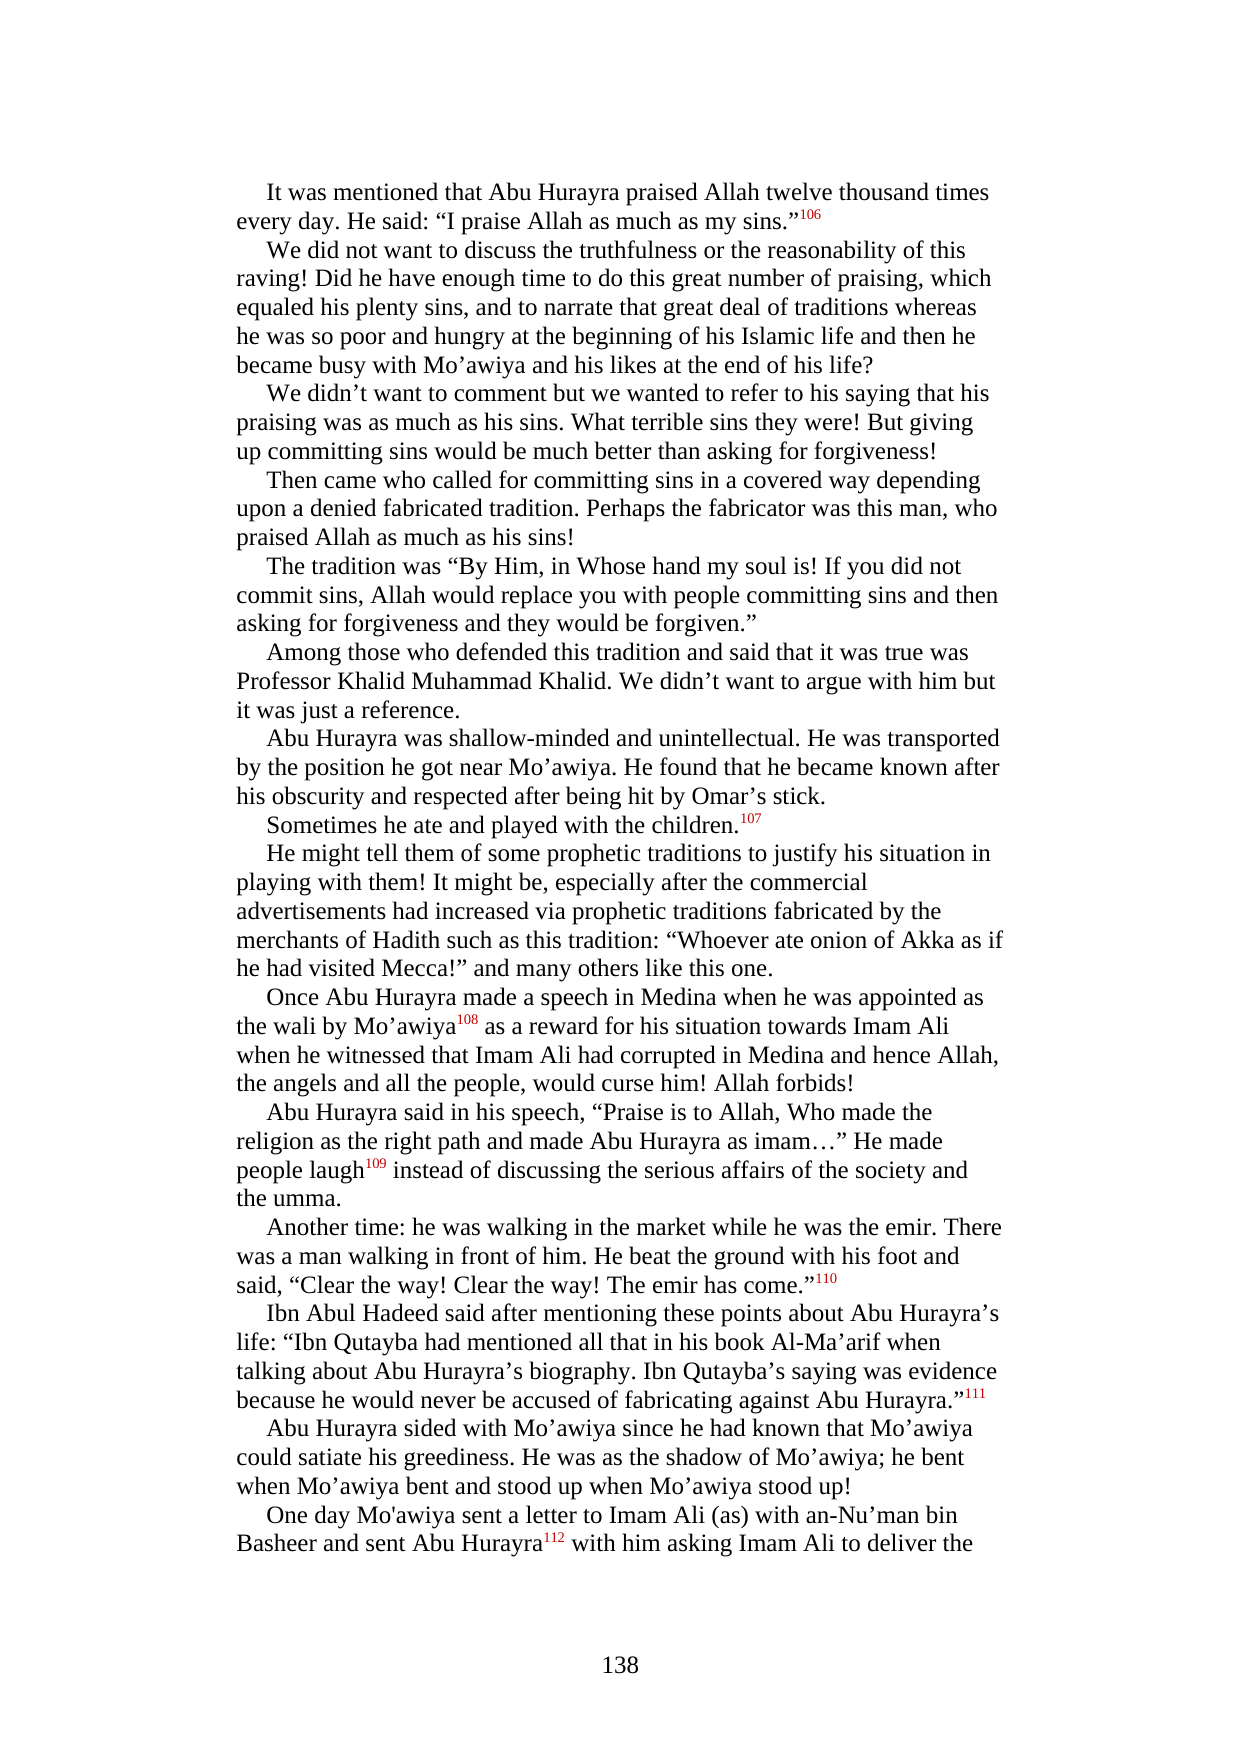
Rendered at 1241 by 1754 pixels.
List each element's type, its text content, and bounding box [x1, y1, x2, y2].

text Another time: he was walking in the market while he was the emir. There was a man walking in front of him. He beat the ground with his foot and said, “Clear the way! Clear the way! The emir has come.”110 [236, 1212, 1004, 1298]
text Then came who called for committing sins in a covered way depending upon a denied fabricated tradition. Perhaps the fabricator was this man, who praised Allah as much as his sins! [236, 465, 1004, 551]
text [236, 1500, 1004, 1557]
text We did not want to discuss the truthfulness or the reasonability of this raving! Did he have enough time to do this great number of praising, which equaled his plenty sins, and to narrate that great deal of traditions whereas he was so poor and hungry at the beginning of his Islamic life and then he became busy with Mo’awiya and his likes at the end of his life? [236, 235, 1004, 378]
text The tradition was “By Him, in Whose hand my soul is! If you did not commit sins, Allah would replace you with people committing sins and then asking for forgiveness and they would be forgiven.” [236, 551, 1004, 637]
text Abu Hurayra was shallow-minded and unintellectual. He was transported by the position he got near Mo’awiya. He found that he became known after his obscurity and respected after being hit by Omar’s stick. [236, 723, 1004, 810]
text Abu Hurayra said in his speech, “Praise is to Allah, Who made the religion as the right path and made Abu Hurayra as imam…” He made people laugh109 instead of discussing the serious affairs of the society and the umma. [236, 1097, 1004, 1212]
text It was mentioned that Abu Hurayra praised Allah twelve thousand times every day. He said: “I praise Allah as much as my sins.”106 [236, 177, 1004, 235]
text We didn’t want to comment but we wanted to refer to his saying that his praising was as much as his sins. What terrible sins they were! But giving up committing sins would be much better than asking for forgiveness! [236, 378, 1004, 465]
text Sometimes he ate and played with the children.107 [236, 810, 1004, 838]
text He might tell them of some prophetic traditions to justify his situation in playing with them! It might be, especially after the commercial advertisements had increased via prophetic traditions fabricated by the merchants of Hadith such as this tradition: “Whoever ate onion of Akka as if he had visited Mecca!” and many others like this one. [236, 838, 1004, 982]
text Among those who defended this tradition and said that it was true was Professor Khalid Muhammad Khalid. We didn’t want to argue with him but it was just a reference. [236, 637, 1004, 723]
text Abu Hurayra sided with Mo’awiya since he had known that Mo’awiya could satiate his greediness. He was as the shadow of Mo’awiya; he bent when Mo’awiya bent and stood up when Mo’awiya stood up! [236, 1413, 1004, 1500]
text Ibn Abul Hadeed said after mentioning these points about Abu Hurayra’s life: “Ibn Qutayba had mentioned all that in his book Al-Ma’arif when talking about Abu Hurayra’s biography. Ibn Qutayba’s saying was evidence because he would never be accused of fabricating against Abu Hurayra.”111 [236, 1298, 1004, 1413]
text Once Abu Hurayra made a speech in Medina when he was appointed as the wali by Mo’awiya108 as a reward for his situation towards Imam Ali when he witnessed that Imam Ali had corrupted in Medina and hence Allah, the angels and all the people, would curse him! Allah forbids! [236, 982, 1004, 1097]
